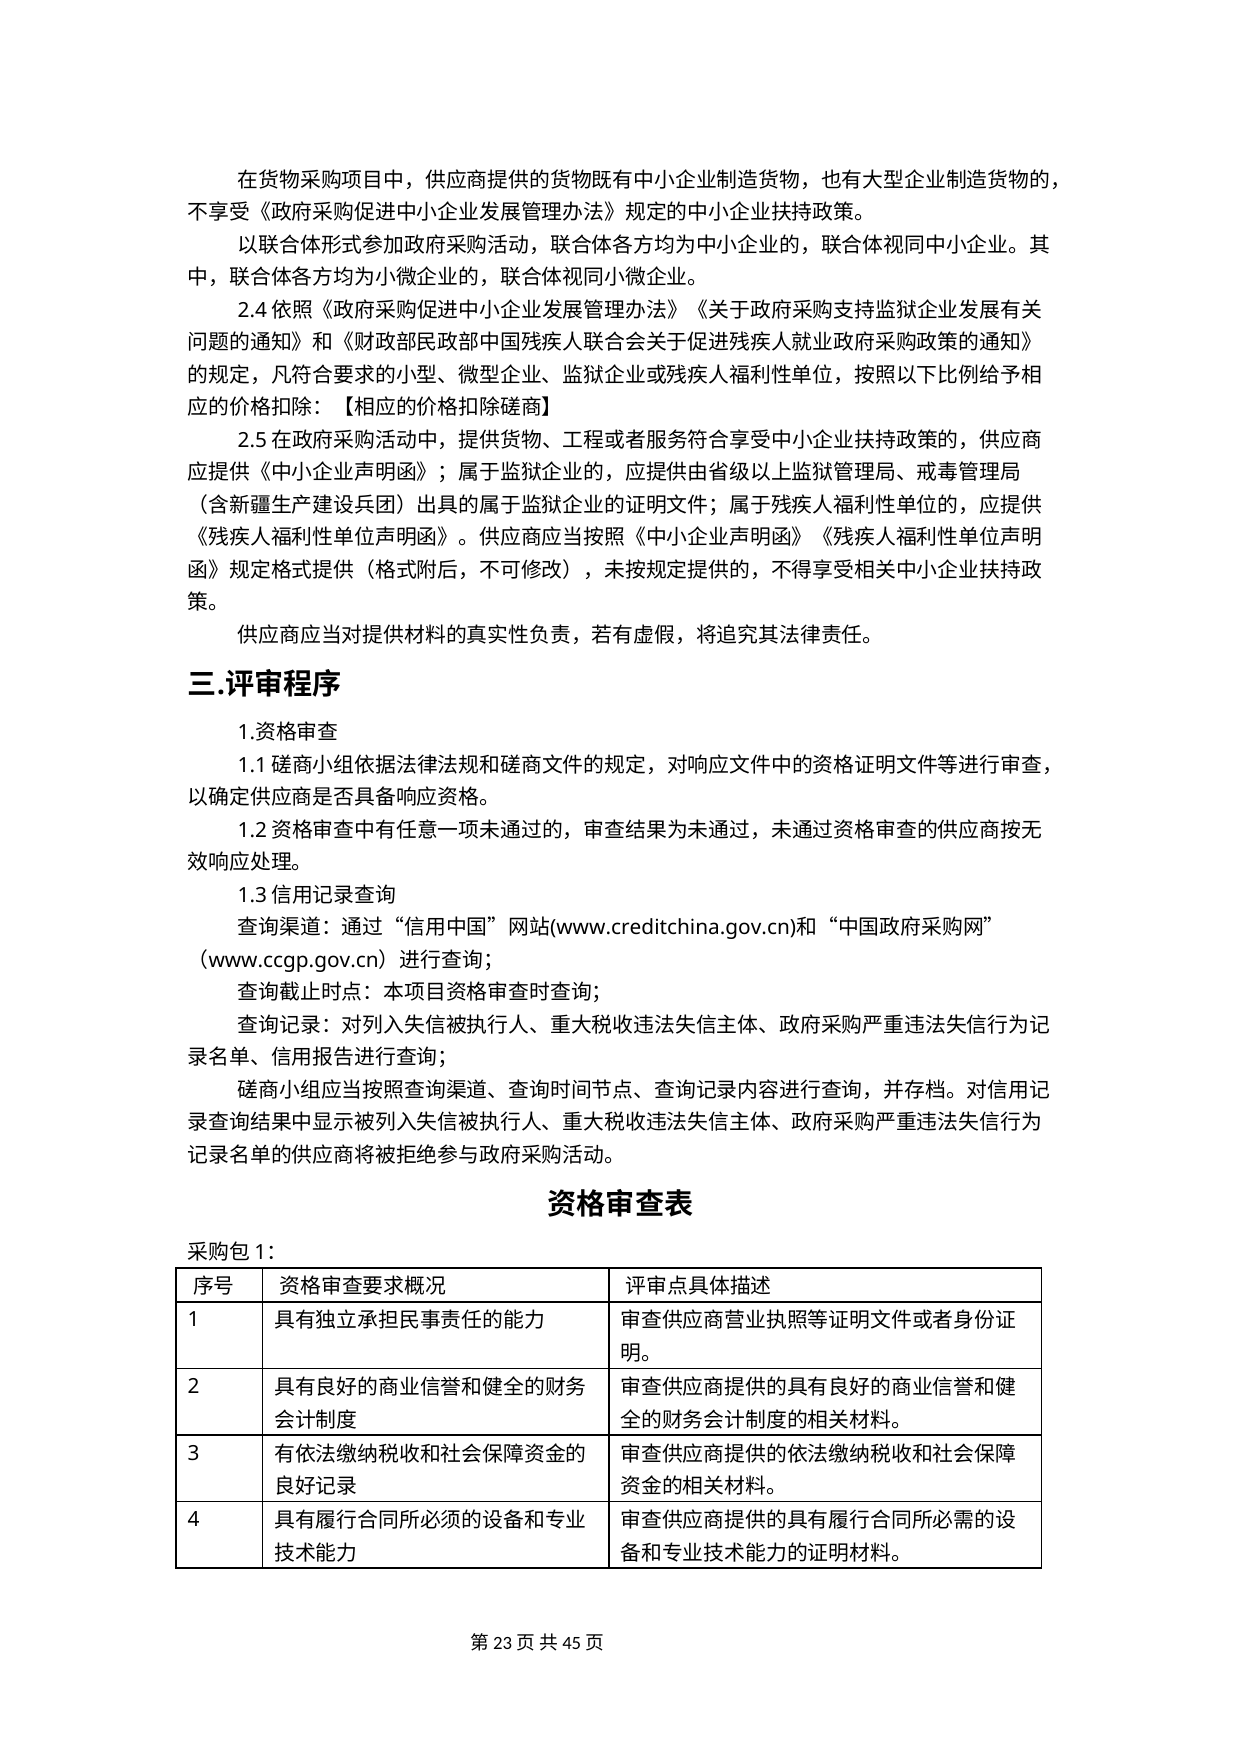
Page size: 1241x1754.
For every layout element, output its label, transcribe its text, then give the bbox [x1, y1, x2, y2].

table_cell 1 [177, 1303, 262, 1368]
table_cell 3 [177, 1436, 262, 1501]
table_cell 4 [177, 1502, 262, 1567]
table_header 序号 [177, 1269, 262, 1301]
text 1.1磋商小组依据法律法规和磋商文件的规定，对响应文件中的资格证明文件等进行审查，以确定供应商是否具备响应资格。 [187, 747, 1053, 812]
table_cell 具有独立承担民事责任的能力 [263, 1303, 608, 1368]
text 三.评审程序 [187, 649, 1053, 714]
table_cell 具有履行合同所必须的设备和专业技术能力 [263, 1502, 608, 1567]
table_cell 有依法缴纳税收和社会保障资金的良好记录 [263, 1436, 608, 1501]
table_cell 审查供应商提供的具有良好的商业信誉和健全的财务会计制度的相关材料。 [610, 1369, 1041, 1434]
text 2.4依照《政府采购促进中小企业发展管理办法》《关于政府采购支持监狱企业发展有关问题的通知》和《财政部民政部中国残疾人联合会关于促进残疾人就业政府采购政策的通知》的规定，凡符合要求的小型、微型企业、监狱企业或残疾人福利性单位，按照以下比例给予相应的价格扣除：【相应的价格扣除磋商】 [187, 292, 1053, 422]
table_header 评审点具体描述 [610, 1269, 1041, 1301]
table_cell 2 [177, 1369, 262, 1434]
text 资格审查表 [187, 1169, 1053, 1234]
table_cell 审查供应商提供的具有履行合同所必需的设备和专业技术能力的证明材料。 [610, 1502, 1041, 1567]
text 磋商小组应当按照查询渠道、查询时间节点、查询记录内容进行查询，并存档。对信用记录查询结果中显示被列入失信被执行人、重大税收违法失信主体、政府采购严重违法失信行为记录名单的供应商将被拒绝参与政府采购活动。 [187, 1072, 1053, 1169]
text 查询截止时点：本项目资格审查时查询； [187, 974, 1053, 1007]
text 供应商应当对提供材料的真实性负责，若有虚假，将追究其法律责任。 [187, 617, 1053, 649]
table_cell 具有良好的商业信誉和健全的财务会计制度 [263, 1369, 608, 1434]
table_cell 审查供应商营业执照等证明文件或者身份证明。 [610, 1303, 1041, 1368]
text 1.2资格审查中有任意一项未通过的，审查结果为未通过，未通过资格审查的供应商按无效响应处理。 [187, 812, 1053, 877]
text 1.3信用记录查询 [187, 877, 1053, 909]
text 查询记录：对列入失信被执行人、重大税收违法失信主体、政府采购严重违法失信行为记录名单、信用报告进行查询； [187, 1007, 1053, 1072]
text 采购包1： [187, 1234, 1053, 1267]
text 1.资格审查 [187, 714, 1053, 747]
text 2.5在政府采购活动中，提供货物、工程或者服务符合享受中小企业扶持政策的，供应商应提供《中小企业声明函》；属于监狱企业的，应提供由省级以上监狱管理局、戒毒管理局（含新疆生产建设兵团）出具的属于监狱企业的证明文件；属于残疾人福利性单位的，应提供《残疾人福利性单位声明函》。供应商应当按照《中小企业声明函》《残疾人福利性单位声明函》规定格式提供（格式附后，不可修改），未按规定提供的，不得享受相关中小企业扶持政策。 [187, 422, 1053, 617]
text 在货物采购项目中，供应商提供的货物既有中小企业制造货物，也有大型企业制造货物的，不享受《政府采购促进中小企业发展管理办法》规定的中小企业扶持政策。 [187, 162, 1053, 227]
table_header 资格审查要求概况 [263, 1269, 608, 1301]
text 查询渠道：通过“信用中国”网站(www.creditchina.gov.cn)和“中国政府采购网”（www.ccgp.gov.cn）进行查询； [187, 909, 1053, 974]
text 以联合体形式参加政府采购活动，联合体各方均为中小企业的，联合体视同中小企业。其中，联合体各方均为小微企业的，联合体视同小微企业。 [187, 227, 1053, 292]
table_cell 审查供应商提供的依法缴纳税收和社会保障资金的相关材料。 [610, 1436, 1041, 1501]
